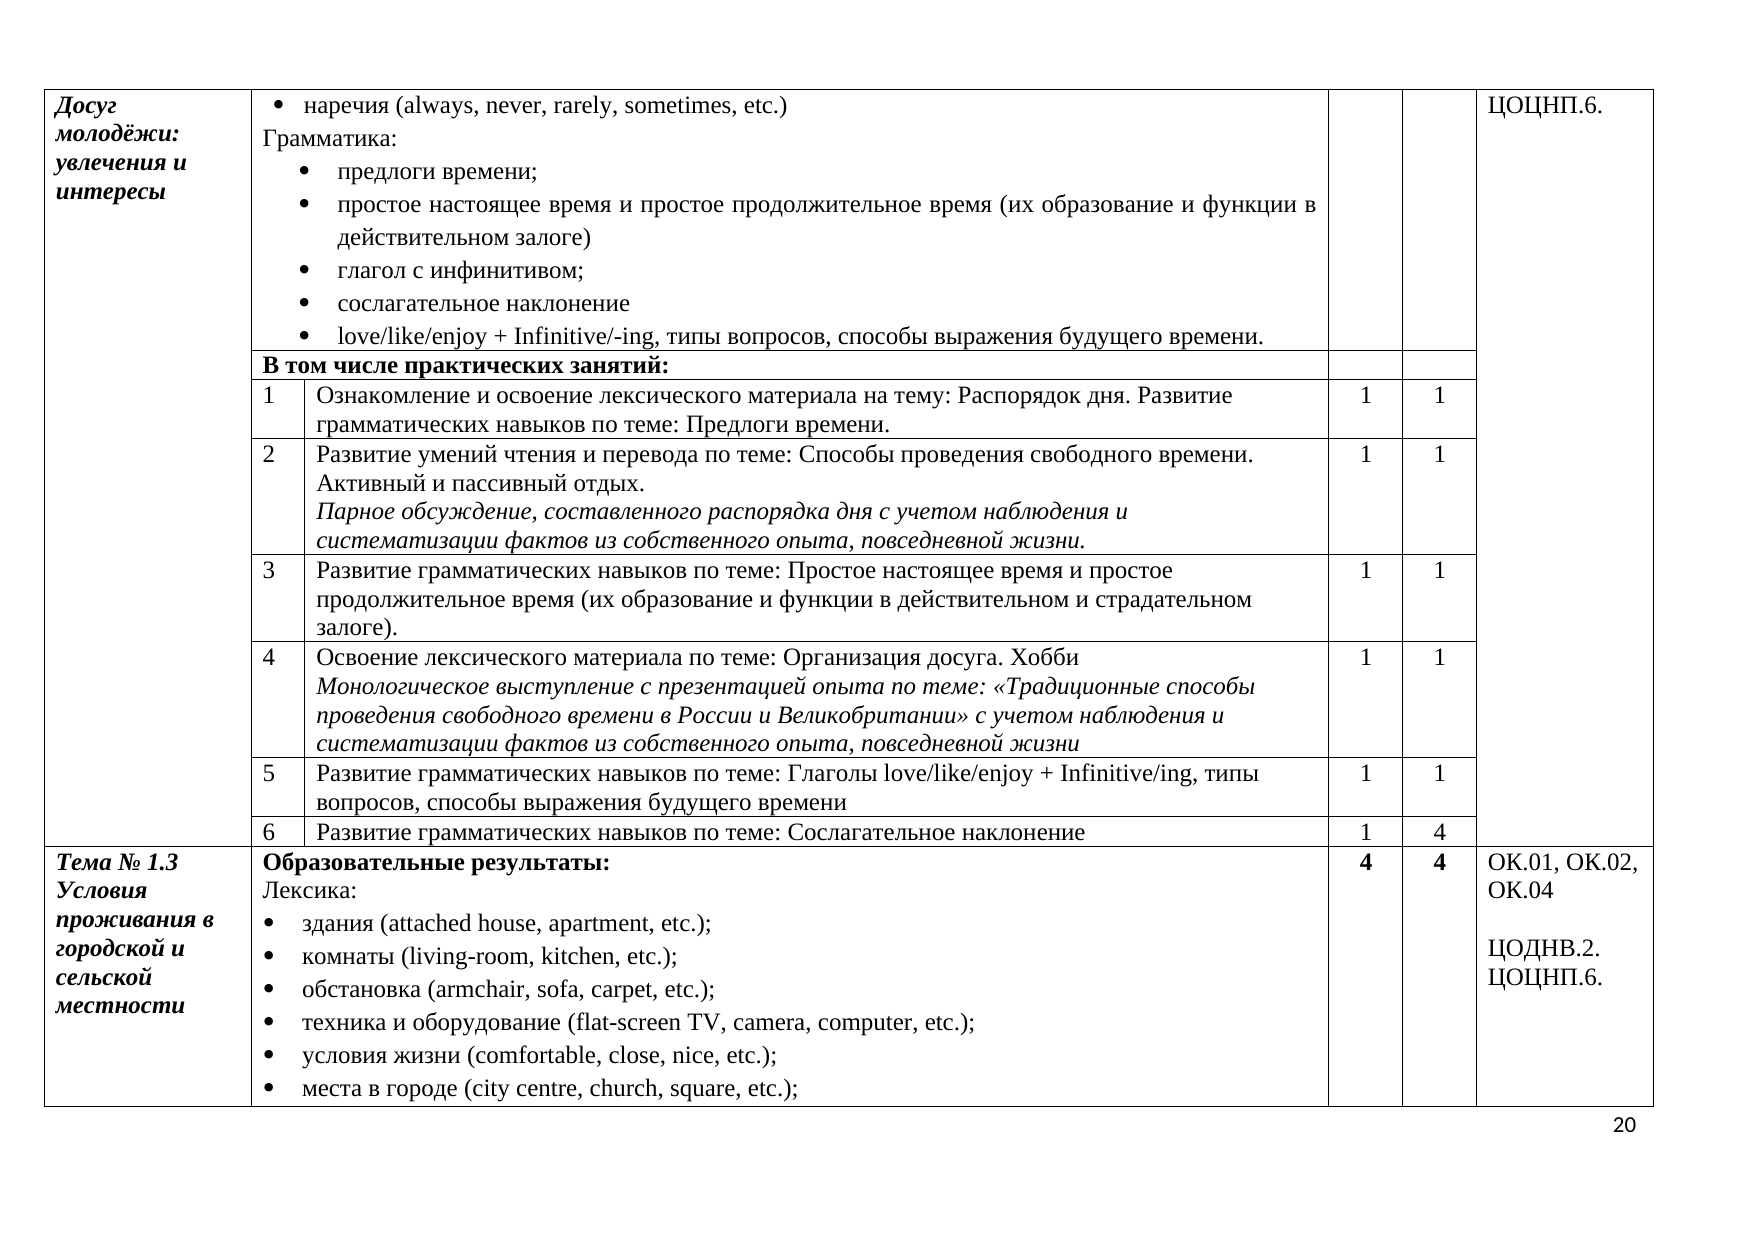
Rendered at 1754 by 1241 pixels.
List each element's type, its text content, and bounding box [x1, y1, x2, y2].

table_cell 4 [252, 642, 304, 757]
table_cell Развитие грамматических навыков по теме: Сослагательное наклонение [305, 817, 1328, 846]
table_cell [1329, 351, 1402, 379]
table_cell 1 [1329, 439, 1402, 554]
table_cell Развитие умений чтения и перевода по теме: Способы проведения свободного времени. Активный и пассивный отдых. Парное обсуждение, составленного распорядка дня с учетом наблюдения и систематизации фактов из собственного опыта, повседневной жизни. [305, 439, 1328, 554]
table_cell Развитие грамматических навыков по теме: Простое настоящее время и простое продолжительное время (их образование и функции в действительном и страдательном залоге). [305, 555, 1328, 641]
table_cell 1 [1403, 642, 1476, 757]
table_cell 1 [252, 380, 304, 438]
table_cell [45, 90, 251, 846]
table_cell 6 [1403, 90, 1476, 349]
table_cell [45, 847, 251, 1106]
table_cell 1 [1329, 380, 1402, 438]
table_cell 2 [252, 439, 304, 554]
table_cell 6 [252, 817, 304, 846]
table_cell Развитие грамматических навыков по теме: Глаголы love/like/enjoy + Infinitive/ing, типы вопросов, способы выражения будущего времени [305, 758, 1328, 816]
table_cell 5 [252, 758, 304, 816]
table_cell 4 [1329, 847, 1402, 1106]
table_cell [252, 90, 1328, 349]
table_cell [1477, 90, 1653, 846]
table_cell 4 [1403, 817, 1476, 846]
table_cell 1 [1403, 555, 1476, 641]
table_cell 6 [1329, 90, 1402, 349]
table_cell 1 [1329, 758, 1402, 816]
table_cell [252, 847, 1328, 1106]
table_cell 1 [1329, 817, 1402, 846]
table_cell Ознакомление и освоение лексического материала на тему: Распорядок дня. Развитие грамматических навыков по теме: Предлоги времени. [305, 380, 1328, 438]
table_cell В том числе практических занятий: [252, 351, 1328, 379]
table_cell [1477, 847, 1653, 1106]
table_cell Освоение лексического материала по теме: Организация досуга. Хобби Монологическое выступление с презентацией опыта по теме: «Традиционные способы проведения свободного времени в России и Великобритании» с учетом наблюдения и систематизации фактов из собственного опыта, повседневной жизни [305, 642, 1328, 757]
table_cell 1 [1329, 555, 1402, 641]
table_cell 4 [1403, 847, 1476, 1106]
table_cell 1 [1329, 642, 1402, 757]
table_cell 3 [252, 555, 304, 641]
table_cell 1 [1403, 439, 1476, 554]
table_cell 1 [1403, 380, 1476, 438]
table_cell [1403, 351, 1476, 379]
table_cell 1 [1403, 758, 1476, 816]
